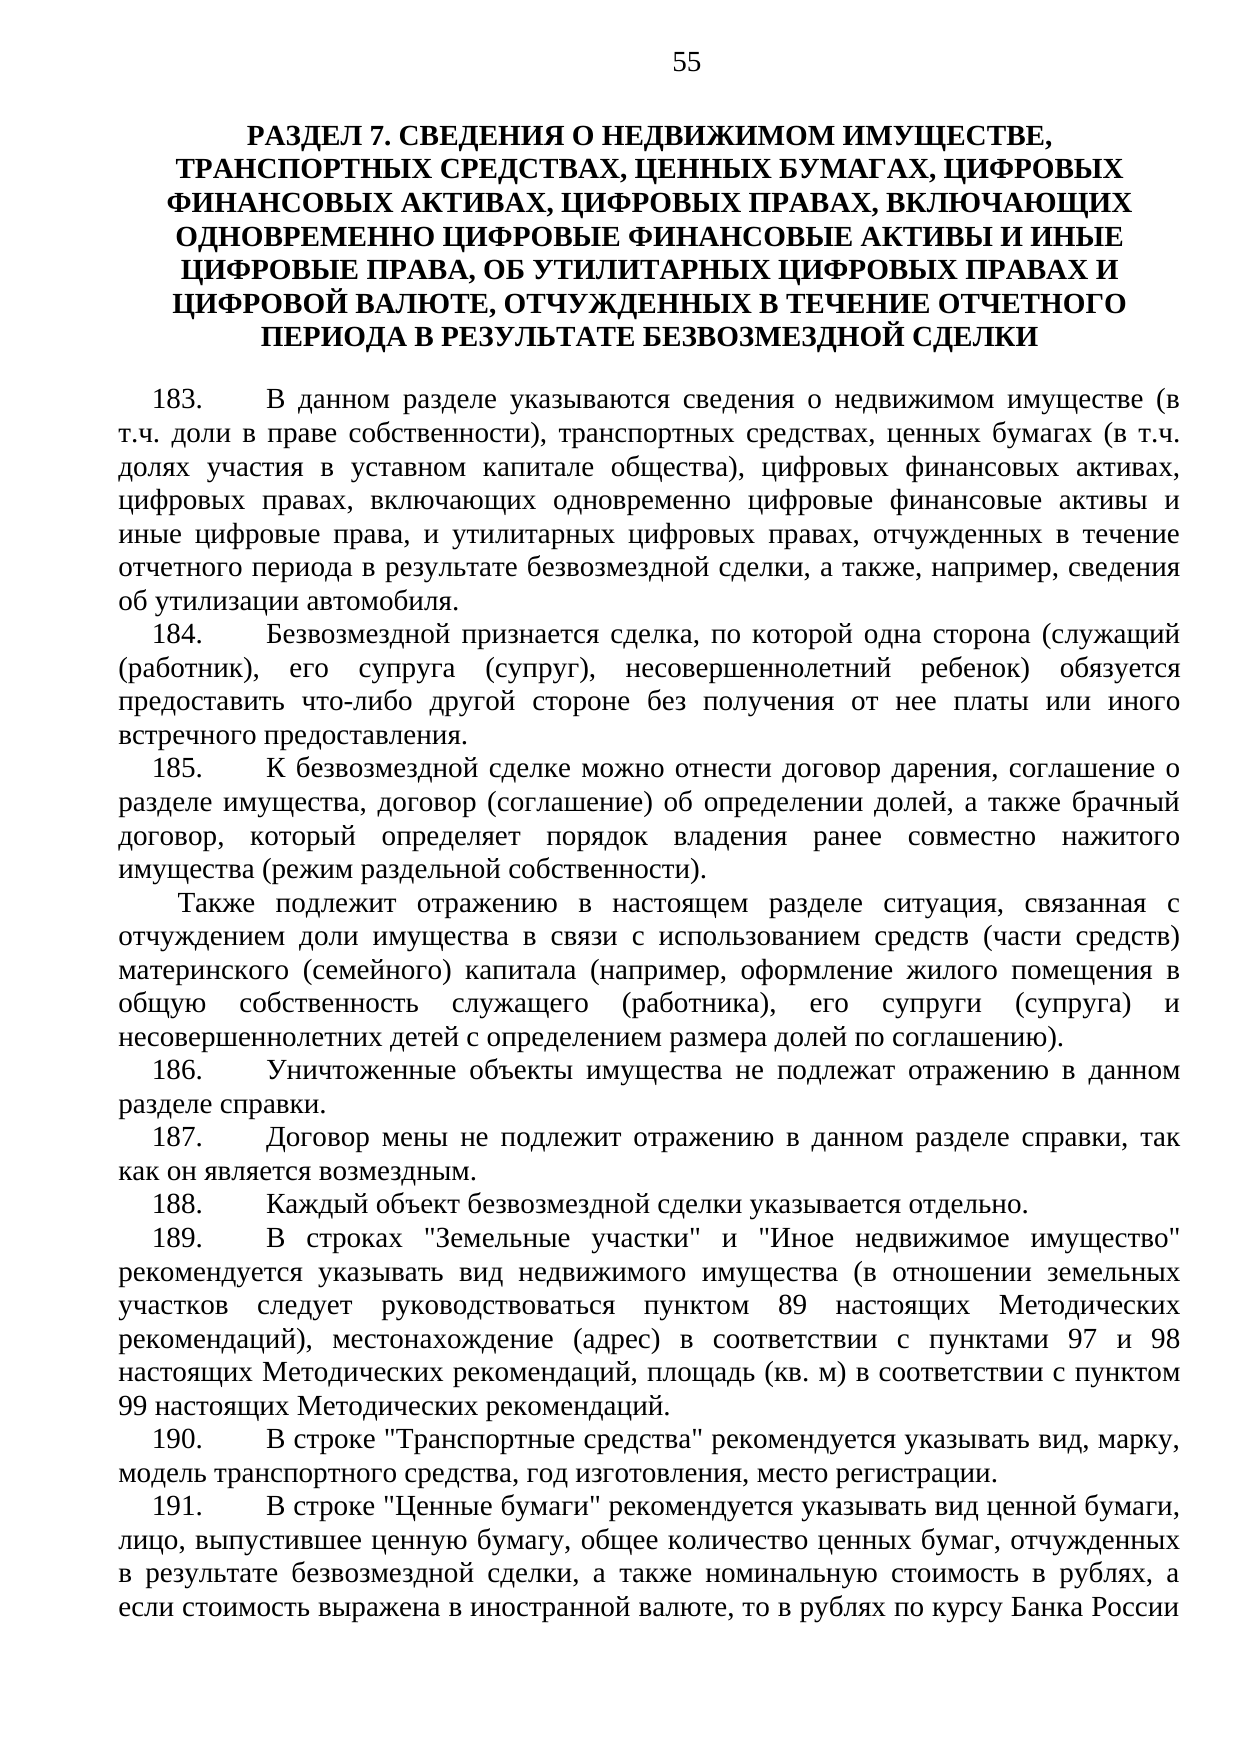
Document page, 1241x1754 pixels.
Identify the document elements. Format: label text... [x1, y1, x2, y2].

list Безвозмездной признается сделка, по которой одна сторона (служащий (работник), его супруга (супруг), несовершеннолетний ребенок) обязуется предоставить что-либо другой стороне без получения от нее платы или иного встречного предоставления. [118, 616, 1181, 751]
list Уничтоженные объекты имущества не подлежат отражению в данном разделе справки. [118, 1052, 1181, 1119]
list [118, 1488, 1181, 1623]
list В данном разделе указываются сведения о недвижимом имуществе (в т.ч. доли в праве собственности), транспортных средствах, ценных бумагах (в т.ч. долях участия в уставном капитале общества), цифровых финансовых активах, цифровых правах, включающих одновременно цифровые финансовые активы и иные цифровые права, и утилитарных цифровых правах, отчужденных в течение отчетного периода в результате безвозмездной сделки, а также, например, сведения об утилизации автомобиля. [118, 382, 1181, 616]
list В строках "Земельные участки" и "Иное недвижимое имущество" рекомендуется указывать вид недвижимого имущества (в отношении земельных участков следует руководствоваться пунктом 89 настоящих Методических рекомендаций), местонахождение (адрес) в соответствии с пунктами 97 и 98 настоящих Методических рекомендаций, площадь (кв. м) в соответствии с пунктом 99 настоящих Методических рекомендаций. [118, 1220, 1181, 1421]
list Каждый объект безвозмездной сделки указывается отдельно. [118, 1187, 1181, 1220]
list Также подлежит отражению в настоящем разделе ситуация, связанная с отчуждением доли имущества в связи с использованием средств (части средств) материнского (семейного) капитала (например, оформление жилого помещения в общую собственность служащего (работника), его супруги (супруга) и несовершеннолетних детей с определением размера долей по соглашению). [118, 885, 1181, 1052]
list К безвозмездной сделке можно отнести договор дарения, соглашение о разделе имущества, договор (соглашение) об определении долей, а также брачный договор, который определяет порядок владения ранее совместно нажитого имущества (режим раздельной собственности). [118, 751, 1181, 885]
text РАЗДЕЛ 7. СВЕДЕНИЯ О НЕДВИЖИМОМ ИМУЩЕСТВЕ, ТРАНСПОРТНЫХ СРЕДСТВАХ, ЦЕННЫХ БУМАГАХ, ЦИФРОВЫХ ФИНАНСОВЫХ АКТИВАХ, ЦИФРОВЫХ ПРАВАХ, ВКЛЮЧАЮЩИХ ОДНОВРЕМЕННО ЦИФРОВЫЕ ФИНАНСОВЫЕ АКТИВЫ И ИНЫЕ ЦИФРОВЫЕ ПРАВА, ОБ УТИЛИТАРНЫХ ЦИФРОВЫХ ПРАВАХ И ЦИФРОВОЙ ВАЛЮТЕ, ОТЧУЖДЕННЫХ В ТЕЧЕНИЕ ОТЧЕТНОГО ПЕРИОДА В РЕЗУЛЬТАТЕ БЕЗВОЗМЕЗДНОЙ СДЕЛКИ [118, 118, 1181, 353]
list Договор мены не подлежит отражению в данном разделе справки, так как он является возмездным. [118, 1119, 1181, 1187]
list В строке "Транспортные средства" рекомендуется указывать вид, марку, модель транспортного средства, год изготовления, место регистрации. [118, 1421, 1181, 1488]
